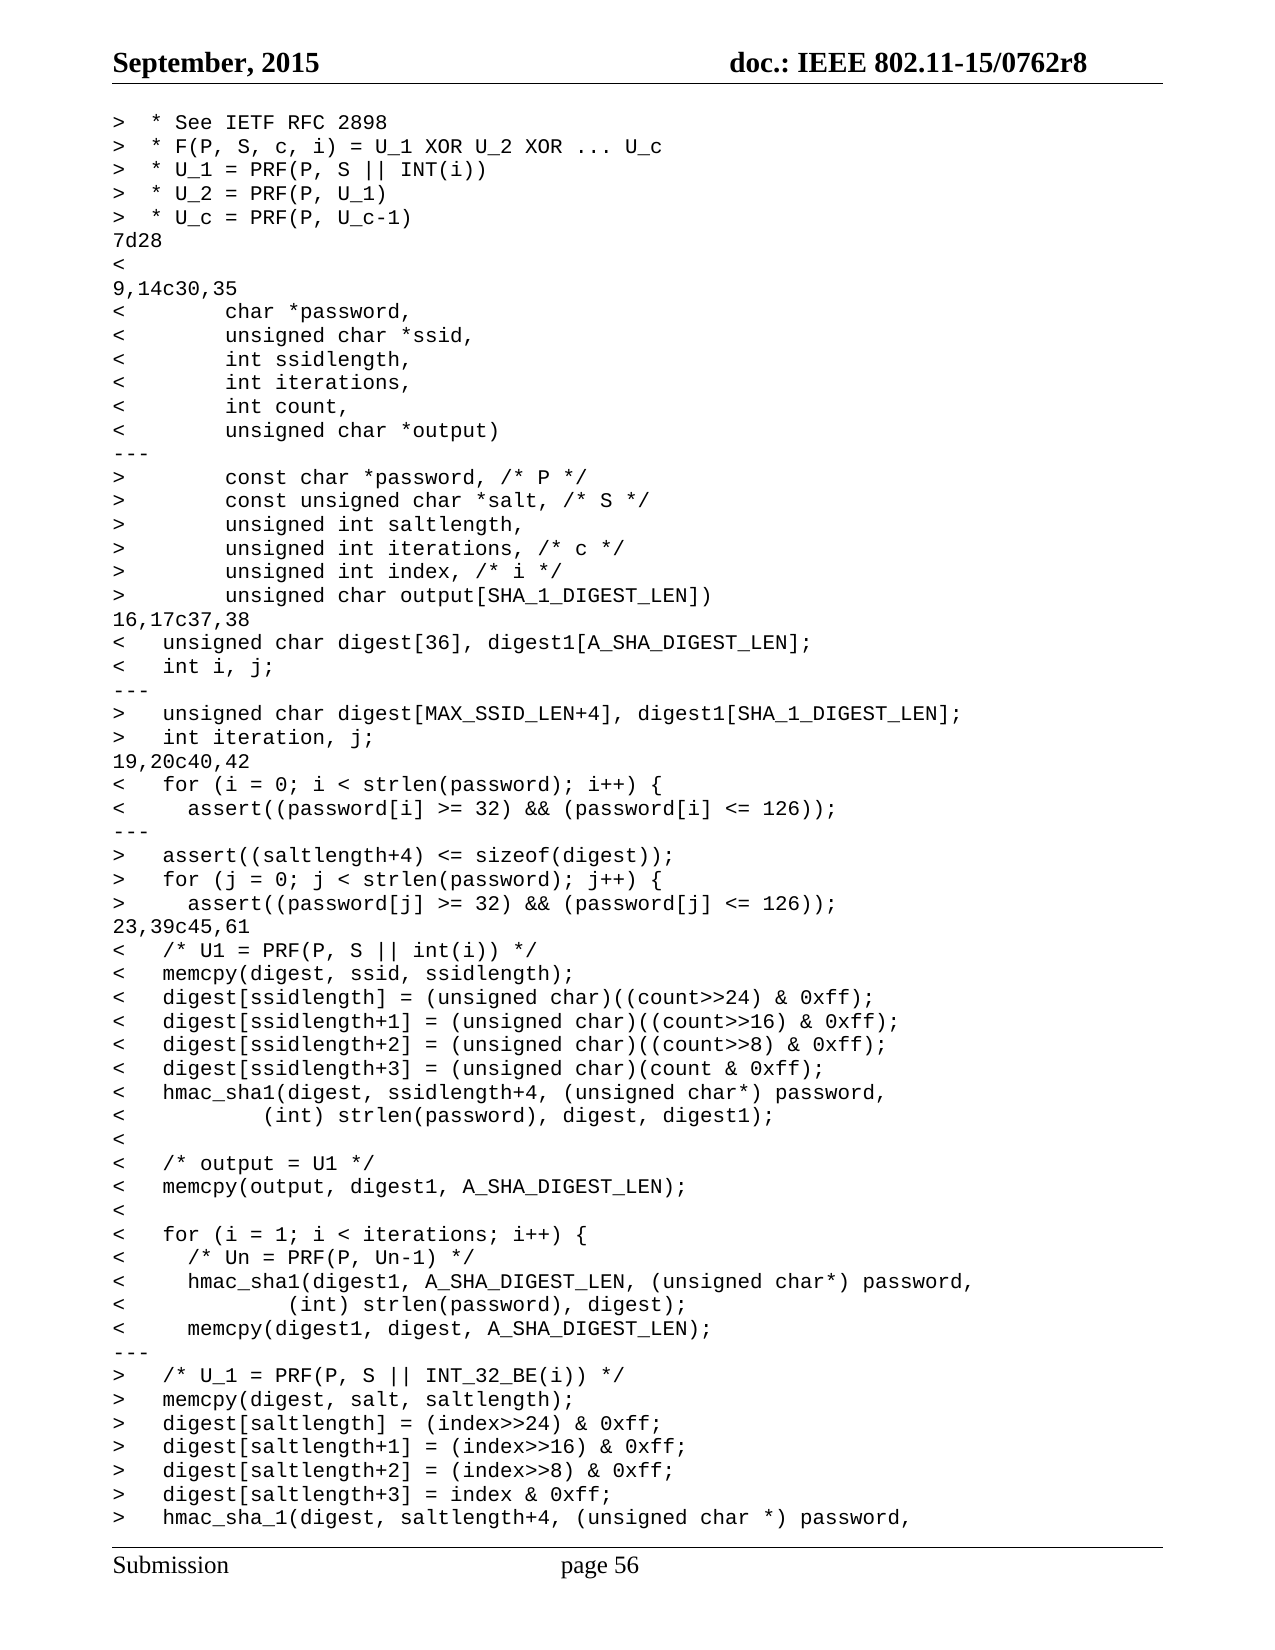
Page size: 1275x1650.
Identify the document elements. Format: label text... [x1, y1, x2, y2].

text 9,14c30,35 [112, 278, 1163, 301]
text > memcpy(digest, salt, saltlength); [112, 1389, 1163, 1413]
text > * U_2 = PRF(P, U_1) [112, 183, 1163, 207]
text > digest[saltlength+3] = index & 0xff; [112, 1484, 1163, 1507]
text < int count, [112, 396, 1163, 419]
text > digest[saltlength] = (index>>24) & 0xff; [112, 1413, 1163, 1436]
text < memcpy(output, digest1, A_SHA_DIGEST_LEN); [112, 1176, 1163, 1200]
text < unsigned char *output) [112, 419, 1163, 443]
text 7d28 [112, 230, 1163, 254]
text < int i, j; [112, 656, 1163, 680]
text > hmac_sha_1(digest, saltlength+4, (unsigned char *) password, [112, 1507, 1163, 1531]
text --- [112, 443, 1163, 467]
text > unsigned char digest[MAX_SSID_LEN+4], digest1[SHA_1_DIGEST_LEN]; [112, 703, 1163, 727]
text < [112, 1200, 1163, 1223]
text < digest[ssidlength+1] = (unsigned char)((count>>16) & 0xff); [112, 1011, 1163, 1034]
text > const char *password, /* P */ [112, 467, 1163, 491]
text < hmac_sha1(digest1, A_SHA_DIGEST_LEN, (unsigned char*) password, [112, 1271, 1163, 1294]
text < /* U1 = PRF(P, S || int(i)) */ [112, 940, 1163, 963]
text > unsigned char output[SHA_1_DIGEST_LEN]) [112, 585, 1163, 609]
text > unsigned int iterations, /* c */ [112, 538, 1163, 561]
text < unsigned char *ssid, [112, 325, 1163, 349]
text > for (j = 0; j < strlen(password); j++) { [112, 869, 1163, 892]
text > unsigned int saltlength, [112, 514, 1163, 538]
text < for (i = 1; i < iterations; i++) { [112, 1223, 1163, 1247]
text < memcpy(digest, ssid, ssidlength); [112, 963, 1163, 987]
text 23,39c45,61 [112, 916, 1163, 940]
text < unsigned char digest[36], digest1[A_SHA_DIGEST_LEN]; [112, 632, 1163, 656]
text > digest[saltlength+1] = (index>>16) & 0xff; [112, 1436, 1163, 1460]
text < memcpy(digest1, digest, A_SHA_DIGEST_LEN); [112, 1318, 1163, 1342]
text < (int) strlen(password), digest, digest1); [112, 1105, 1163, 1129]
text --- [112, 822, 1163, 845]
text < [112, 254, 1163, 278]
text > unsigned int index, /* i */ [112, 561, 1163, 585]
text < char *password, [112, 301, 1163, 325]
text < for (i = 0; i < strlen(password); i++) { [112, 774, 1163, 798]
text --- [112, 680, 1163, 703]
text > * U_c = PRF(P, U_c-1) [112, 207, 1163, 230]
text < int iterations, [112, 372, 1163, 396]
text > assert((password[j] >= 32) && (password[j] <= 126)); [112, 892, 1163, 916]
text > * F(P, S, c, i) = U_1 XOR U_2 XOR ... U_c [112, 136, 1163, 159]
text < int ssidlength, [112, 349, 1163, 372]
text 16,17c37,38 [112, 609, 1163, 632]
text < /* Un = PRF(P, Un-1) */ [112, 1247, 1163, 1271]
text < hmac_sha1(digest, ssidlength+4, (unsigned char*) password, [112, 1082, 1163, 1105]
text < digest[ssidlength+3] = (unsigned char)(count & 0xff); [112, 1058, 1163, 1082]
text > digest[saltlength+2] = (index>>8) & 0xff; [112, 1460, 1163, 1484]
text > * U_1 = PRF(P, S || INT(i)) [112, 159, 1163, 183]
text < [112, 1129, 1163, 1153]
text < /* output = U1 */ [112, 1153, 1163, 1176]
text > const unsigned char *salt, /* S */ [112, 491, 1163, 514]
text > assert((saltlength+4) <= sizeof(digest)); [112, 845, 1163, 869]
text < assert((password[i] >= 32) && (password[i] <= 126)); [112, 798, 1163, 822]
text < digest[ssidlength] = (unsigned char)((count>>24) & 0xff); [112, 987, 1163, 1011]
text < (int) strlen(password), digest); [112, 1294, 1163, 1318]
text > /* U_1 = PRF(P, S || INT_32_BE(i)) */ [112, 1365, 1163, 1389]
text > int iteration, j; [112, 727, 1163, 751]
text --- [112, 1342, 1163, 1365]
text < digest[ssidlength+2] = (unsigned char)((count>>8) & 0xff); [112, 1034, 1163, 1058]
text > * See IETF RFC 2898 [112, 112, 1163, 136]
text 19,20c40,42 [112, 751, 1163, 774]
